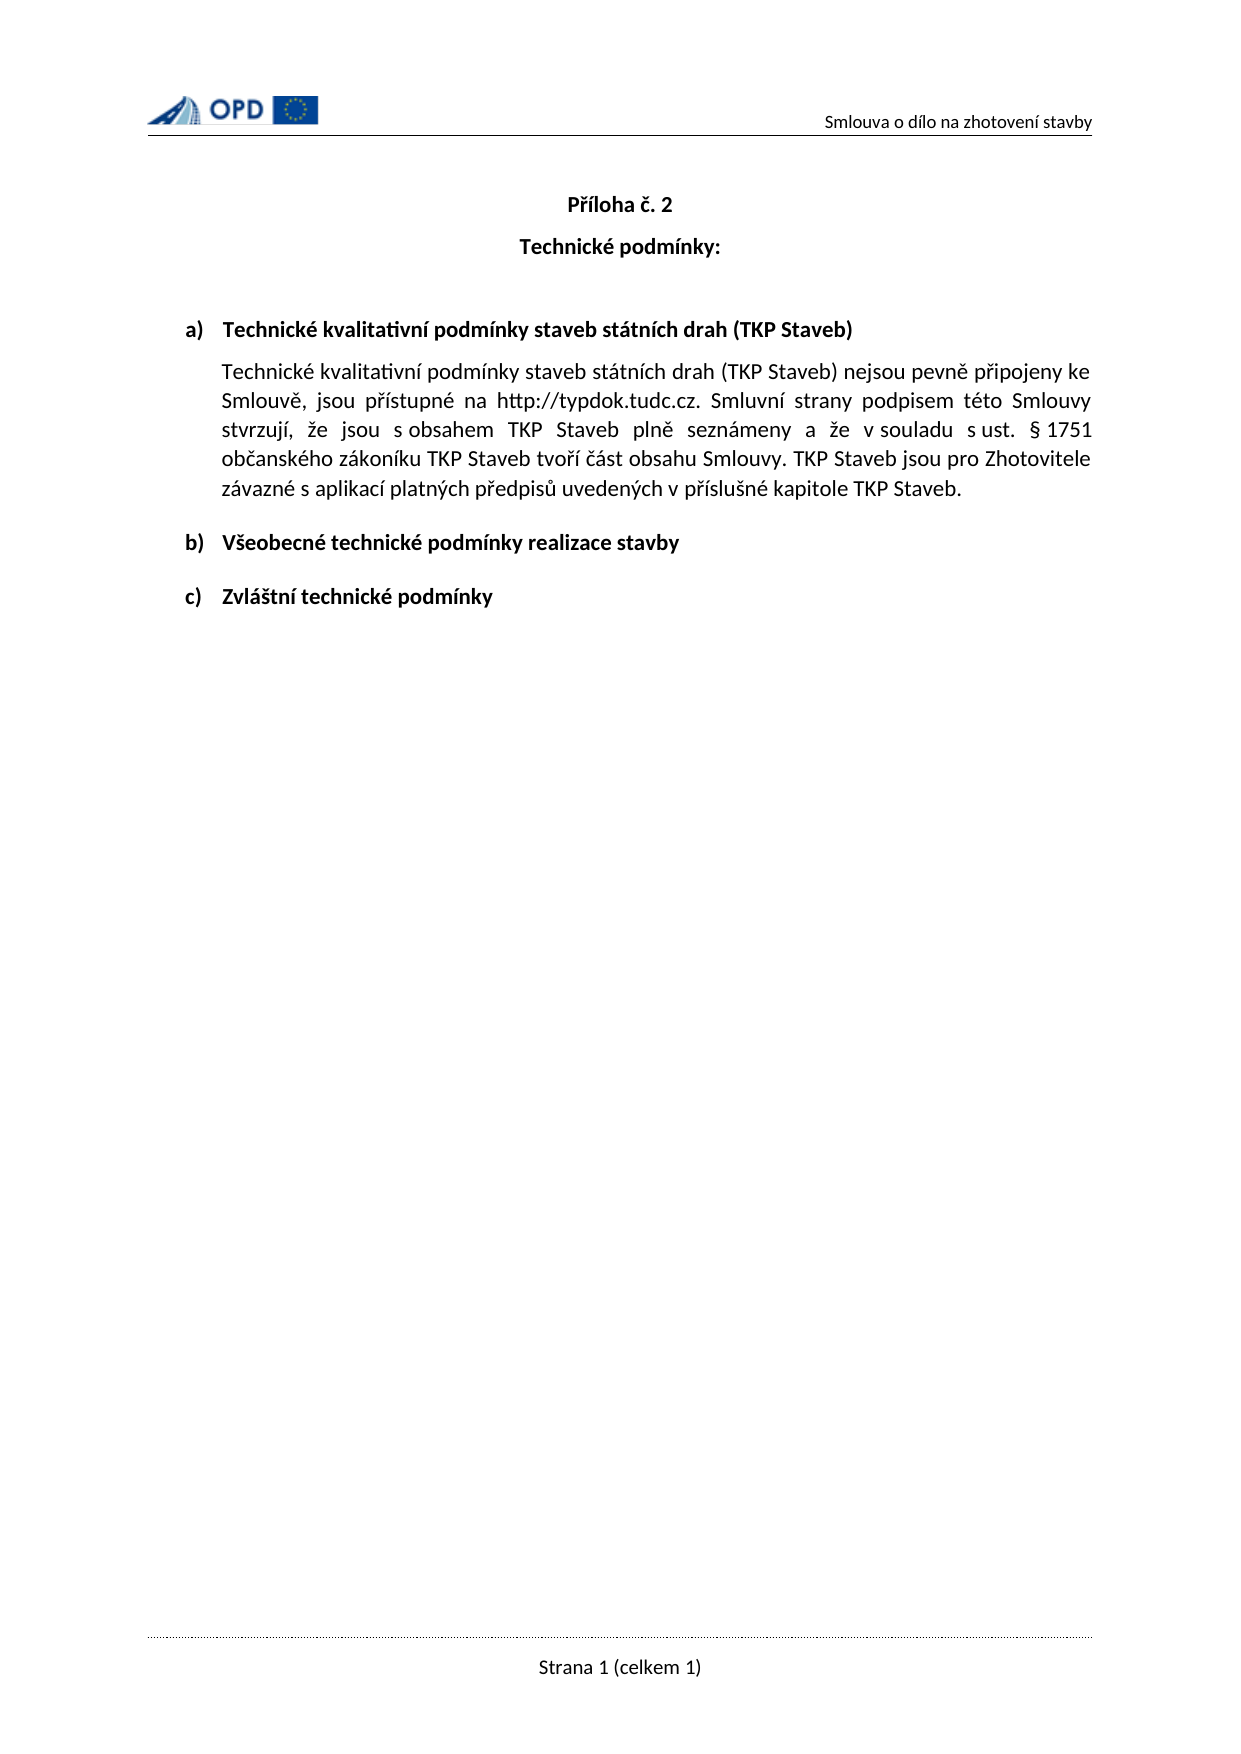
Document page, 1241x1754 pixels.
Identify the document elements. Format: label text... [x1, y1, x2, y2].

text Technické kvalitativní podmínky staveb státních drah (TKP Staveb) nejsou pevně připojeny ke Smlouvě, jsou přístupné na http://typdok.tudc.cz. Smluvní strany podpisem této Smlouvy stvrzují, že jsou s obsahem TKP Staveb plně seznámeny a že v souladu s ust. § 1751 občanského zákoníku TKP Staveb tvoří část obsahu Smlouvy. TKP Staveb jsou pro Zhotovitele závazné s aplikací platných předpisů uvedených v příslušné kapitole TKP Staveb. [221, 356, 1092, 502]
picture [147, 96, 320, 128]
list Zvláštní technické podmínky [185, 581, 1092, 610]
list Všeobecné technické podmínky realizace stavby [185, 527, 1092, 556]
text Technické podmínky: [148, 231, 1092, 260]
text Příloha č. 2 [148, 189, 1092, 218]
list Technické kvalitativní podmínky staveb státních drah (TKP Staveb) [185, 314, 1092, 343]
